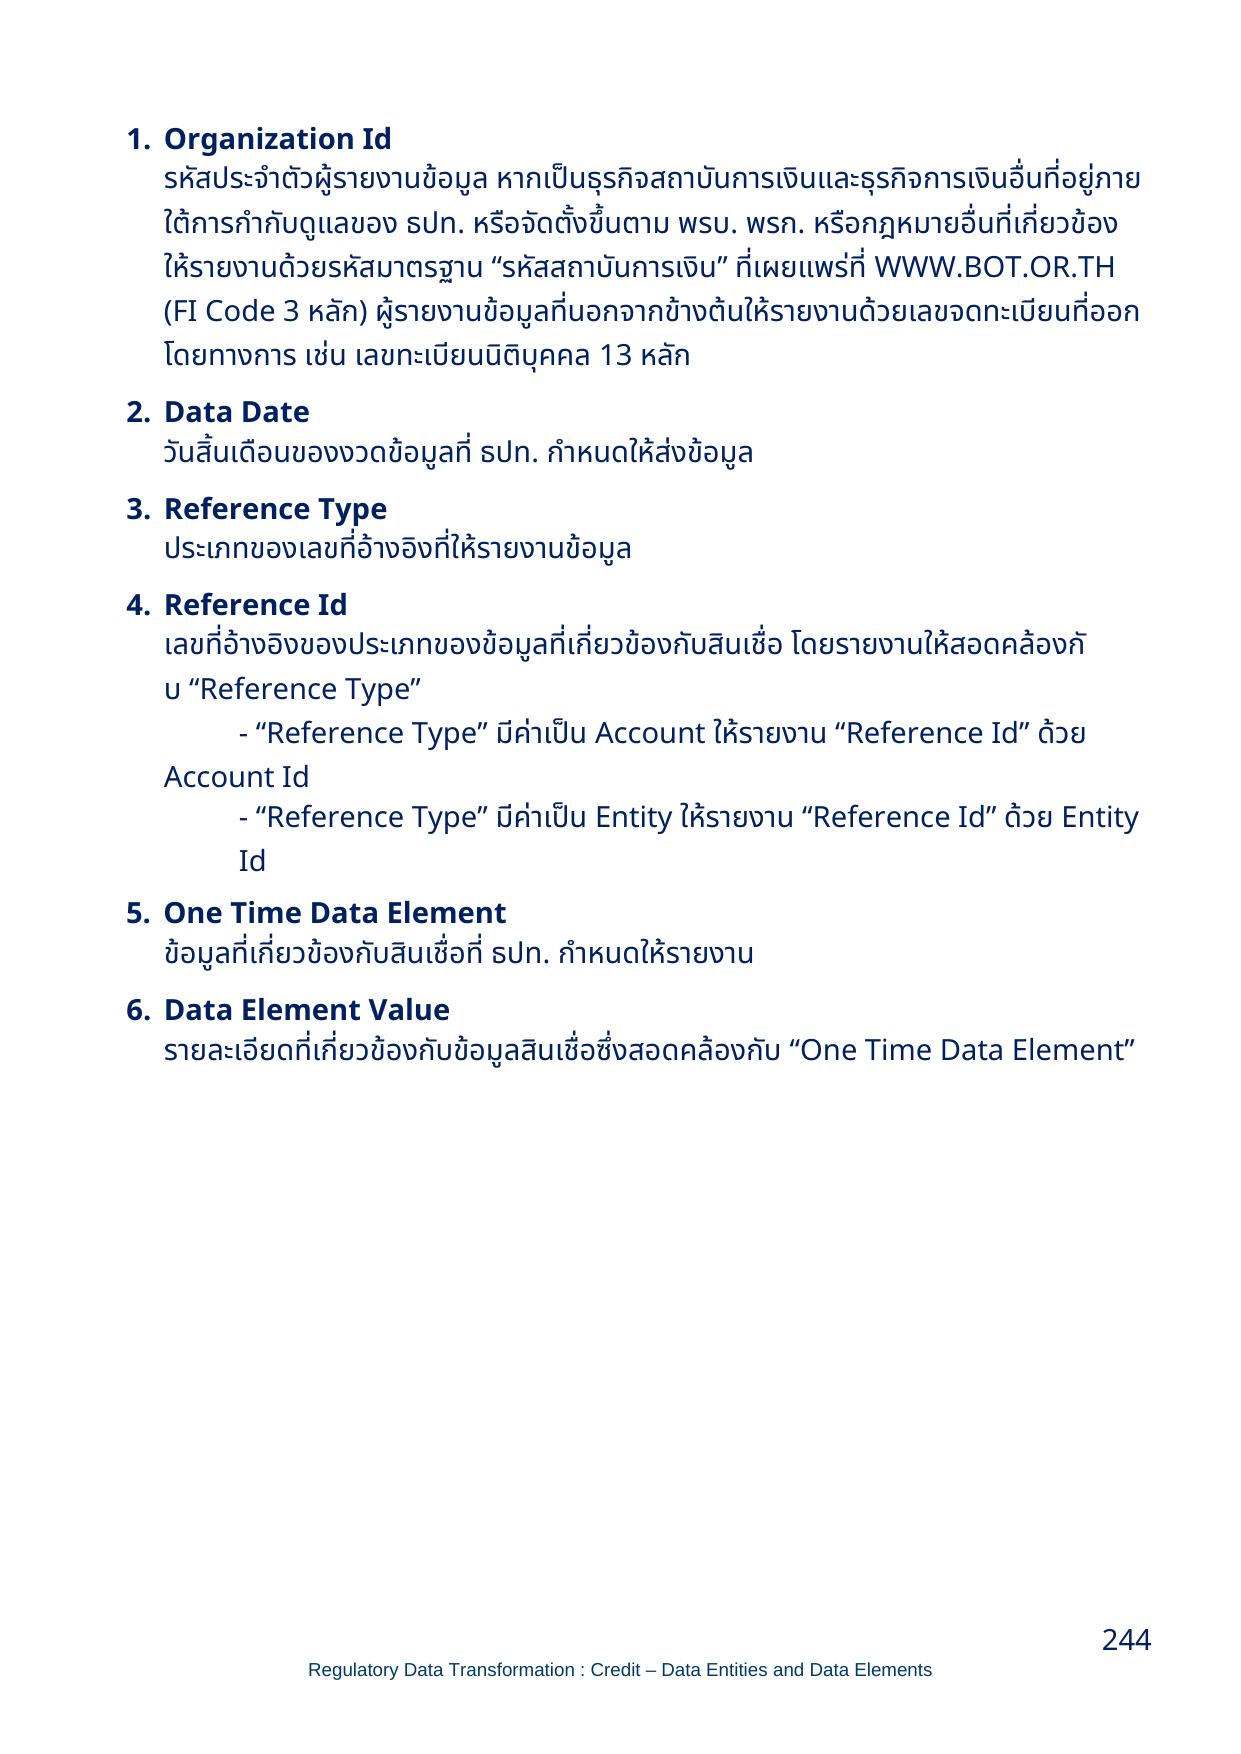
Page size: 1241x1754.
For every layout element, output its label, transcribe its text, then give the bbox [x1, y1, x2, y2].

list ข้อมูลที่เกี่ยวข้องกับสินเชื่อที่ ธปท. กำหนดให้รายงาน [164, 932, 1152, 977]
list One Time Data Element [126, 893, 1152, 932]
list ประเภทของเลขที่อ้างอิงที่ให้รายงานข้อมูล [164, 528, 1152, 572]
list รายละเอียดที่เกี่ยวข้องกับข้อมูลสินเชื่อซึ่งสอดคล้องกับ “One Time Data Element” [164, 1029, 1152, 1073]
list Reference Id [126, 584, 1152, 624]
list รหัสประจำตัวผู้รายงานข้อมูล หากเป็นธุรกิจสถาบันการเงินและธุรกิจการเงินอื่นที่อยู่ภายใต้การกำกับดูแลของ ธปท. หรือจัดตั้งขึ้นตาม พรบ. พรก. หรือกฎหมายอื่นที่เกี่ยวข้อง ให้รายงานด้วยรหัสมาตรฐาน “รหัสสถาบันการเงิน” ที่เผยแพร่ที่ www.bot.or.th (FI Code 3 หลัก) ผู้รายงานข้อมูลที่นอกจากข้างต้นให้รายงานด้วยเลขจดทะเบียนที่ออกโดยทางการ เช่น เลขทะเบียนนิติบุคคล 13 หลัก [164, 158, 1152, 379]
list Data Date [126, 391, 1152, 431]
list Reference Type [126, 488, 1152, 528]
list Organization Id [126, 118, 1152, 158]
text - “Reference Type” มีค่าเป็น Account ให้รายงาน “Reference Id” ด้วย Account Id [164, 712, 1152, 796]
list เลขที่อ้างอิงของประเภทของข้อมูลที่เกี่ยวข้องกับสินเชื่อ โดยรายงานให้สอดคล้องกับ “Reference Type” [164, 624, 1152, 712]
list Data Element Value [126, 989, 1152, 1029]
text - “Reference Type” มีค่าเป็น Entity ให้รายงาน “Reference Id” ด้วย Entity Id [239, 796, 1152, 880]
list วันสิ้นเดือนของงวดข้อมูลที่ ธปท. กำหนดให้ส่งข้อมูล [163, 431, 1152, 475]
